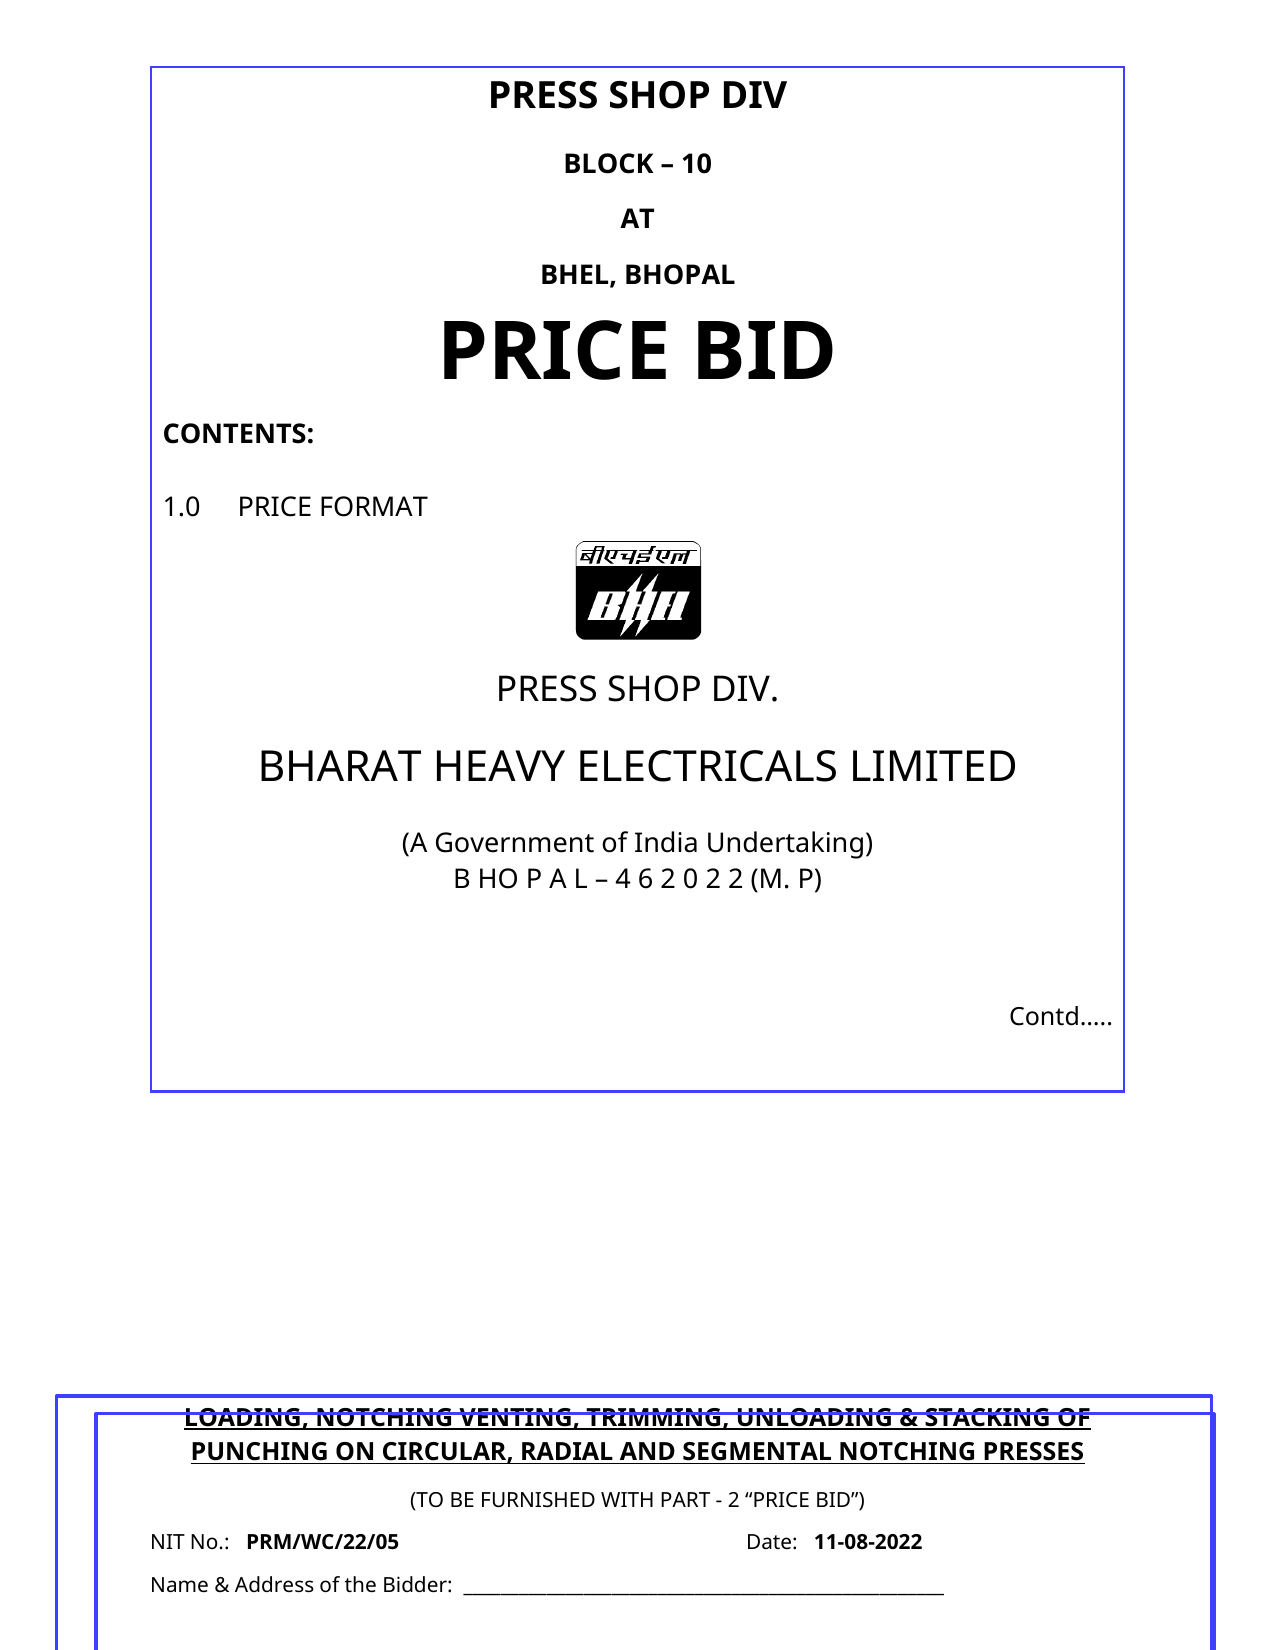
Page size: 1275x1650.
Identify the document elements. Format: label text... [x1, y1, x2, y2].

text Name & Address of the Bidder: ____________________________________________________ [150, 1570, 1125, 1598]
text NIT No.: PRM/WC/22/05 Date: 11-08-2022 [150, 1527, 1125, 1556]
text (TO BE FURNISHED WITH PART - 2 “PRICE BID”) [150, 1485, 1125, 1513]
text LOADING, NOTCHING VENTING, TRIMMING, UNLOADING & STACKING OF PUNCHING ON CIRCULAR, RADIAL AND SEGMENTAL NOTCHING PRESSES [150, 1415, 1125, 1468]
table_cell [152, 68, 1123, 1090]
